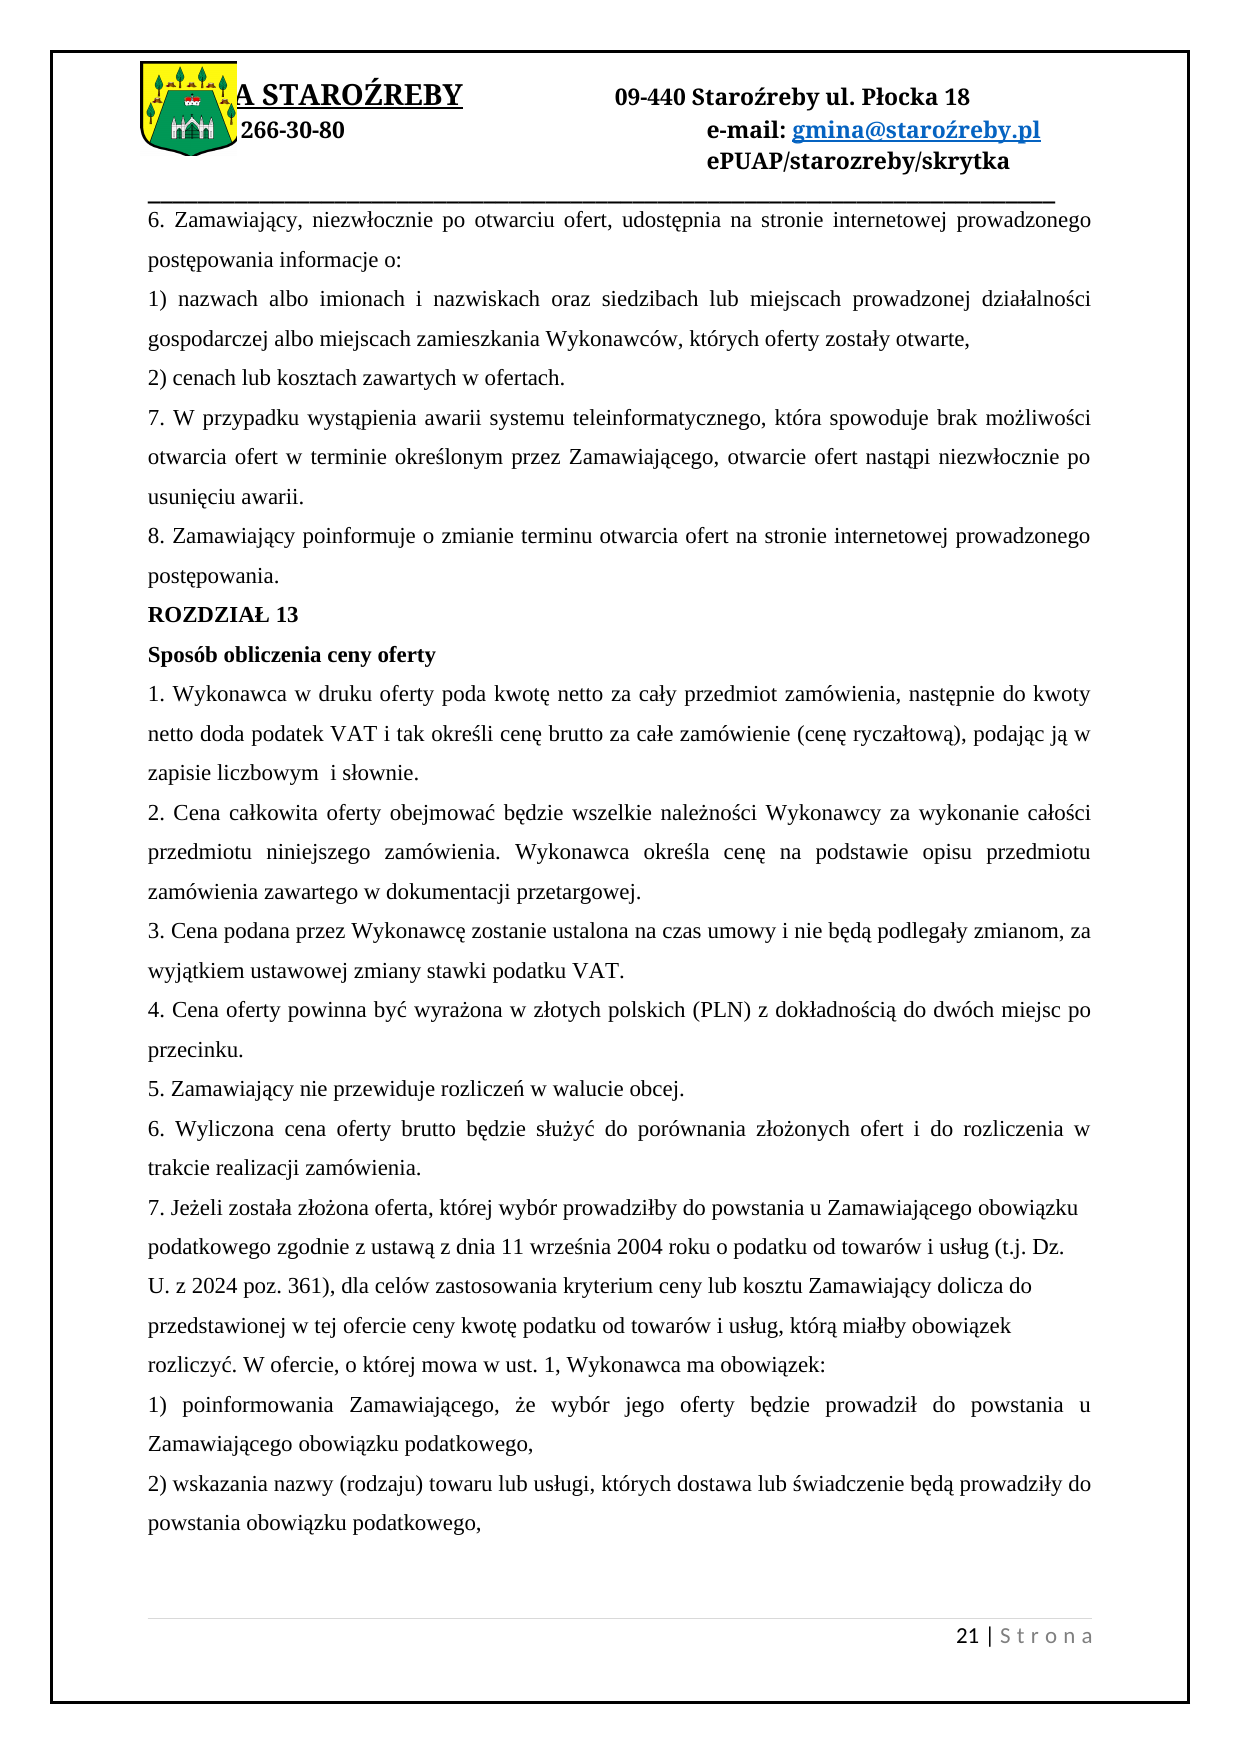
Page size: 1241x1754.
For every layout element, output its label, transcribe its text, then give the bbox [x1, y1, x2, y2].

text 2) cenach lub kosztach zawartych w ofertach. [148, 364, 1092, 391]
text 5. Zamawiający nie przewiduje rozliczeń w walucie obcej. [148, 1075, 1092, 1101]
text 6. Zamawiający, niezwłocznie po otwarciu ofert, udostępnia na stronie internetowej prowadzonego postępowania informacje o: [148, 207, 1092, 272]
text 1. Wykonawca w druku oferty poda kwotę netto za cały przedmiot zamówienia, następnie do kwoty netto doda podatek VAT i tak określi cenę brutto za całe zamówienie (cenę ryczałtową), podając ją w zapisie liczbowym i słownie. [148, 680, 1092, 786]
text 2. Cena całkowita oferty obejmować będzie wszelkie należności Wykonawcy za wykonanie całości przedmiotu niniejszego zamówienia. Wykonawca określa cenę na podstawie opisu przedmiotu zamówienia zawartego w dokumentacji przetargowej. [148, 799, 1092, 904]
text 3. Cena podana przez Wykonawcę zostanie ustalona na czas umowy i nie będą podlegały zmianom, za wyjątkiem ustawowej zmiany stawki podatku VAT. [148, 917, 1092, 983]
text 6. Wyliczona cena oferty brutto będzie służyć do porównania złożonych ofert i do rozliczenia w trakcie realizacji zamówienia. [148, 1114, 1092, 1180]
text ROZDZIAŁ 13 [148, 601, 1092, 628]
text 1) poinformowania Zamawiającego, że wybór jego oferty będzie prowadził do powstania u Zamawiającego obowiązku podatkowego, [148, 1391, 1092, 1457]
text 2) wskazania nazwy (rodzaju) towaru lub usługi, których dostawa lub świadczenie będą prowadziły do powstania obowiązku podatkowego, [148, 1470, 1092, 1536]
text Sposób obliczenia ceny oferty [148, 641, 1092, 667]
text 7. W przypadku wystąpienia awarii systemu teleinformatycznego, która spowoduje brak możliwości otwarcia ofert w terminie określonym przez Zamawiającego, otwarcie ofert nastąpi niezwłocznie po usunięciu awarii. [148, 404, 1092, 509]
picture [140, 61, 237, 156]
text 1) nazwach albo imionach i nazwiskach oraz siedzibach lub miejscach prowadzonej działalności gospodarczej albo miejscach zamieszkania Wykonawców, których oferty zostały otwarte, [148, 286, 1092, 351]
text 8. Zamawiający poinformuje o zmianie terminu otwarcia ofert na stronie internetowej prowadzonego postępowania. [148, 522, 1092, 588]
text 4. Cena oferty powinna być wyrażona w złotych polskich (PLN) z dokładnością do dwóch miejsc po przecinku. [148, 996, 1092, 1062]
subtitle 7. Jeżeli została złożona oferta, której wybór prowadziłby do powstania u Zamawiającego obowiązku podatkowego zgodnie z ustawą z dnia 11 września 2004 roku o podatku od towarów i usług (t.j. Dz. U. z 2024 poz. 361), dla celów zastosowania kryterium ceny lub kosztu Zamawiający dolicza do przedstawionej w tej ofercie ceny kwotę podatku od towarów i usług, którą miałby obowiązek rozliczyć. W ofercie, o której mowa w ust. 1, Wykonawca ma obowiązek: [148, 1193, 1092, 1378]
